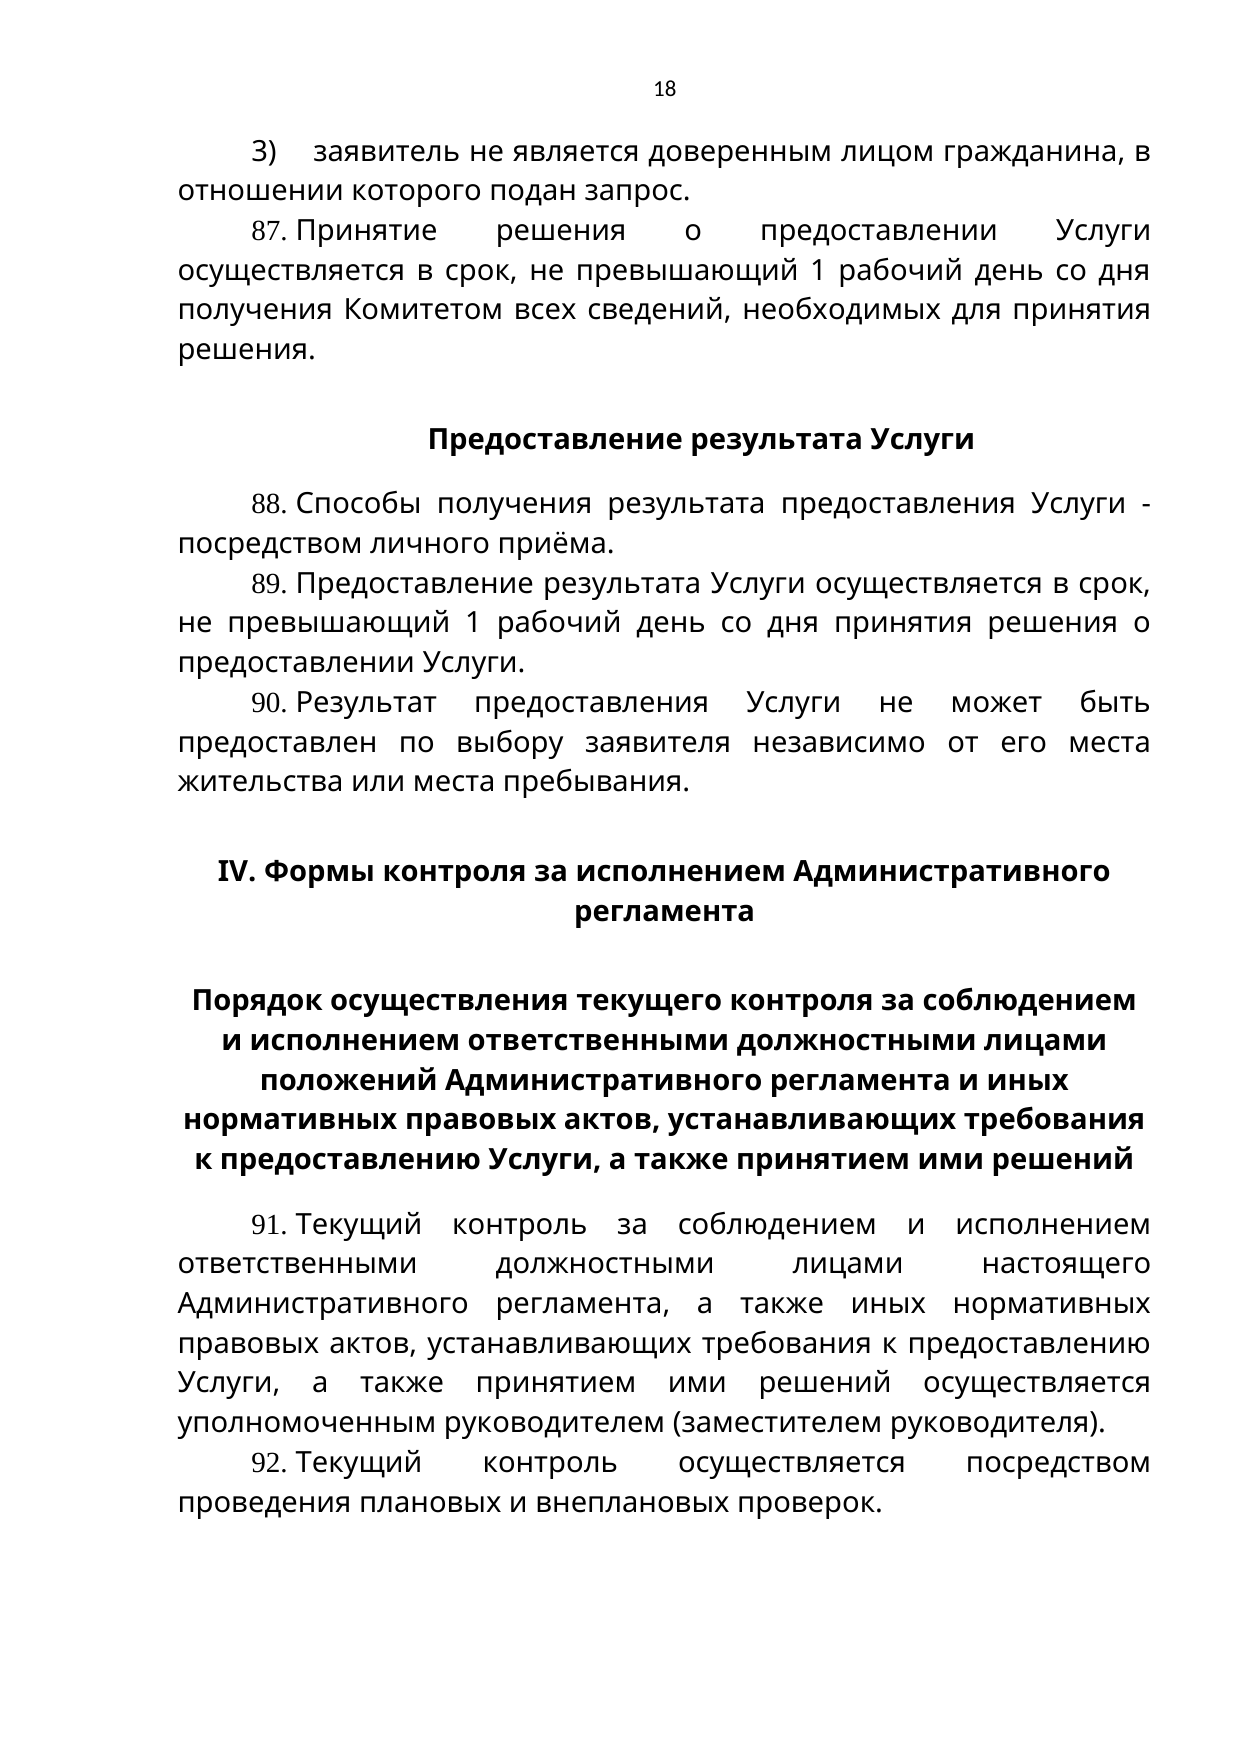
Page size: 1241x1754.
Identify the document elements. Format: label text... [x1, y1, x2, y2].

list Текущий контроль осуществляется посредством проведения плановых и внеплановых проверок. [177, 1441, 1152, 1521]
list Результат предоставления Услуги не может быть предоставлен по выбору заявителя независимо от его места жительства или места пребывания. [177, 681, 1152, 800]
text IV. Формы контроля за исполнением Административного регламента [177, 850, 1152, 929]
list Текущий контроль за соблюдением и исполнением ответственными должностными лицами настоящего Административного регламента, а также иных нормативных правовых актов, устанавливающих требования к предоставлению Услуги, а также принятием ими решений осуществляется уполномоченным руководителем (заместителем руководителя). [177, 1203, 1152, 1441]
text Предоставление результата Услуги [177, 418, 1152, 458]
list Принятие решения о предоставлении Услуги осуществляется в срок, не превышающий 1 рабочий день со дня получения Комитетом всех сведений, необходимых для принятия решения. [177, 209, 1152, 368]
list Способы получения результата предоставления Услуги - посредством личного приёма. [177, 483, 1152, 562]
list Предоставление результата Услуги осуществляется в срок, не превышающий 1 рабочий день со дня принятия решения о предоставлении Услуги. [177, 562, 1152, 681]
text Порядок осуществления текущего контроля за соблюдением и исполнением ответственными должностными лицами положений Административного регламента и иных нормативных правовых актов, устанавливающих требования к предоставлению Услуги, а также принятием ими решений [177, 979, 1152, 1178]
list заявитель не является доверенным лицом гражданина, в отношении которого подан запрос. [177, 130, 1152, 209]
